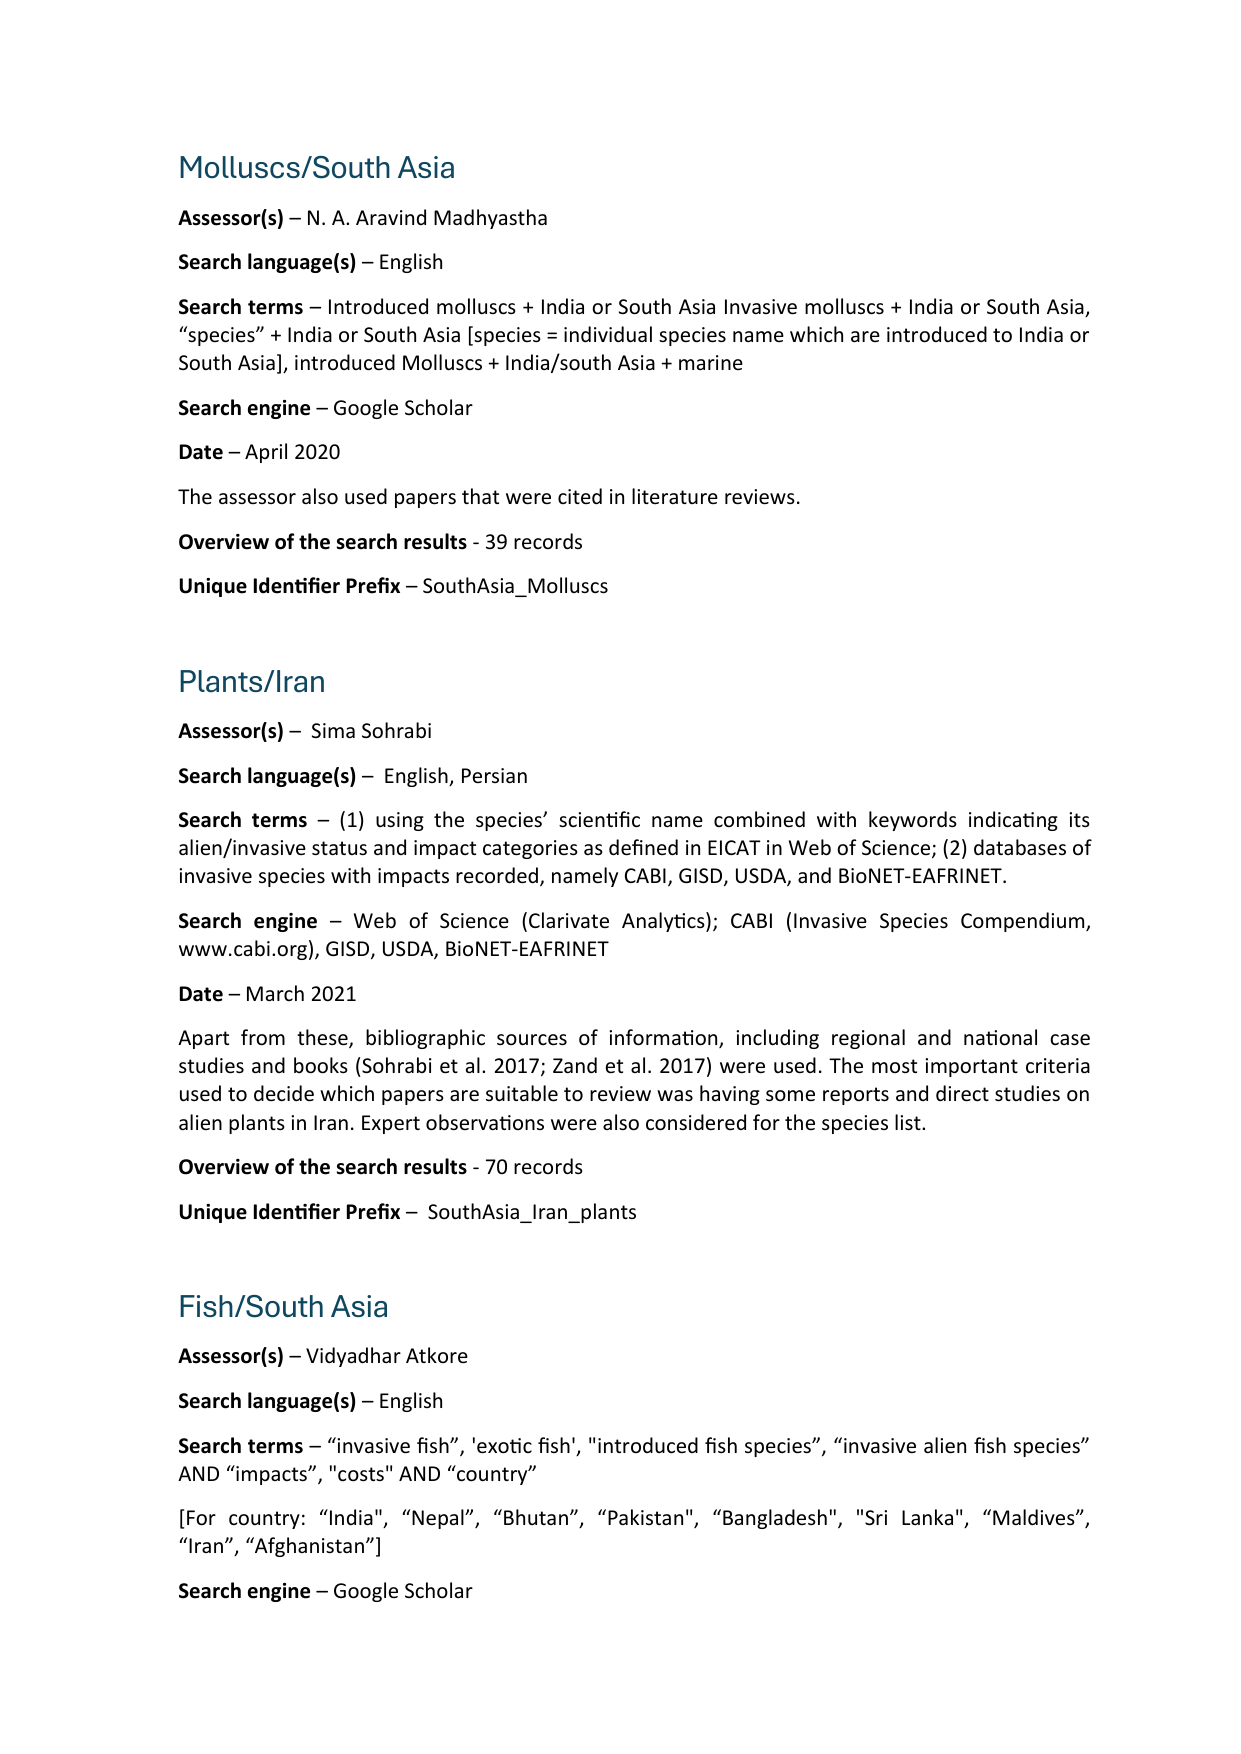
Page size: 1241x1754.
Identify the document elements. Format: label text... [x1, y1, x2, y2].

subtitle Plants/Iran [178, 661, 1093, 702]
text Overview of the search results - 70 records [178, 1152, 1093, 1180]
text Search language(s) – English [178, 1386, 1093, 1414]
text Search engine – Web of Science (Clarivate Analytics); CABI (Invasive Species Compendium, www.cabi.org), GISD, USDA, BioNET-EAFRINET [178, 906, 1093, 962]
text Assessor(s) – Sima Sohrabi [178, 716, 1093, 744]
text Search language(s) – English [178, 247, 1093, 275]
text Search terms – “invasive fish”, 'exotic fish', "introduced fish species”, “invasive alien fish species” AND “impacts”, "costs" AND “country” [178, 1431, 1093, 1487]
text Assessor(s) – Vidyadhar Atkore [178, 1341, 1093, 1369]
text Date – March 2021 [178, 979, 1093, 1007]
text Overview of the search results - 39 records [178, 527, 1093, 555]
text Apart from these, bibliographic sources of information, including regional and national case studies and books (Sohrabi et al. 2017; Zand et al. 2017) were used. The most important criteria used to decide which papers are suitable to review was having some reports and direct studies on alien plants in Iran. Expert observations were also considered for the species list. [178, 1023, 1093, 1136]
text Assessor(s) – N. A. Aravind Madhyastha [178, 203, 1093, 231]
text Unique Identifier Prefix – SouthAsia_Iran_plants [178, 1197, 1093, 1225]
subtitle Fish/South Asia [178, 1286, 1093, 1327]
text Date – April 2020 [178, 437, 1093, 466]
text Unique Identifier Prefix – SouthAsia_Molluscs [178, 572, 1093, 599]
text [For country: “India", “Nepal”, “Bhutan”, “Pakistan", “Bangladesh", "Sri Lanka", “Maldives”, “Iran”, “Afghanistan”] [178, 1503, 1093, 1559]
text The assessor also used papers that were cited in literature reviews. [178, 482, 1093, 510]
text Search engine – Google Scholar [178, 1576, 1093, 1604]
subtitle Molluscs/South Asia [178, 148, 1093, 188]
text Search terms – Introduced molluscs + India or South Asia Invasive molluscs + India or South Asia, “species” + India or South Asia [species = individual species name which are introduced to India or South Asia], introduced Molluscs + India/south Asia + marine [178, 292, 1093, 376]
text Search terms – (1) using the species’ scientific name combined with keywords indicating its alien/invasive status and impact categories as defined in EICAT in Web of Science; (2) databases of invasive species with impacts recorded, namely CABI, GISD, USDA, and BioNET-EAFRINET. [178, 805, 1093, 889]
text Search language(s) – English, Persian [178, 761, 1093, 789]
text Search engine – Google Scholar [178, 393, 1093, 421]
